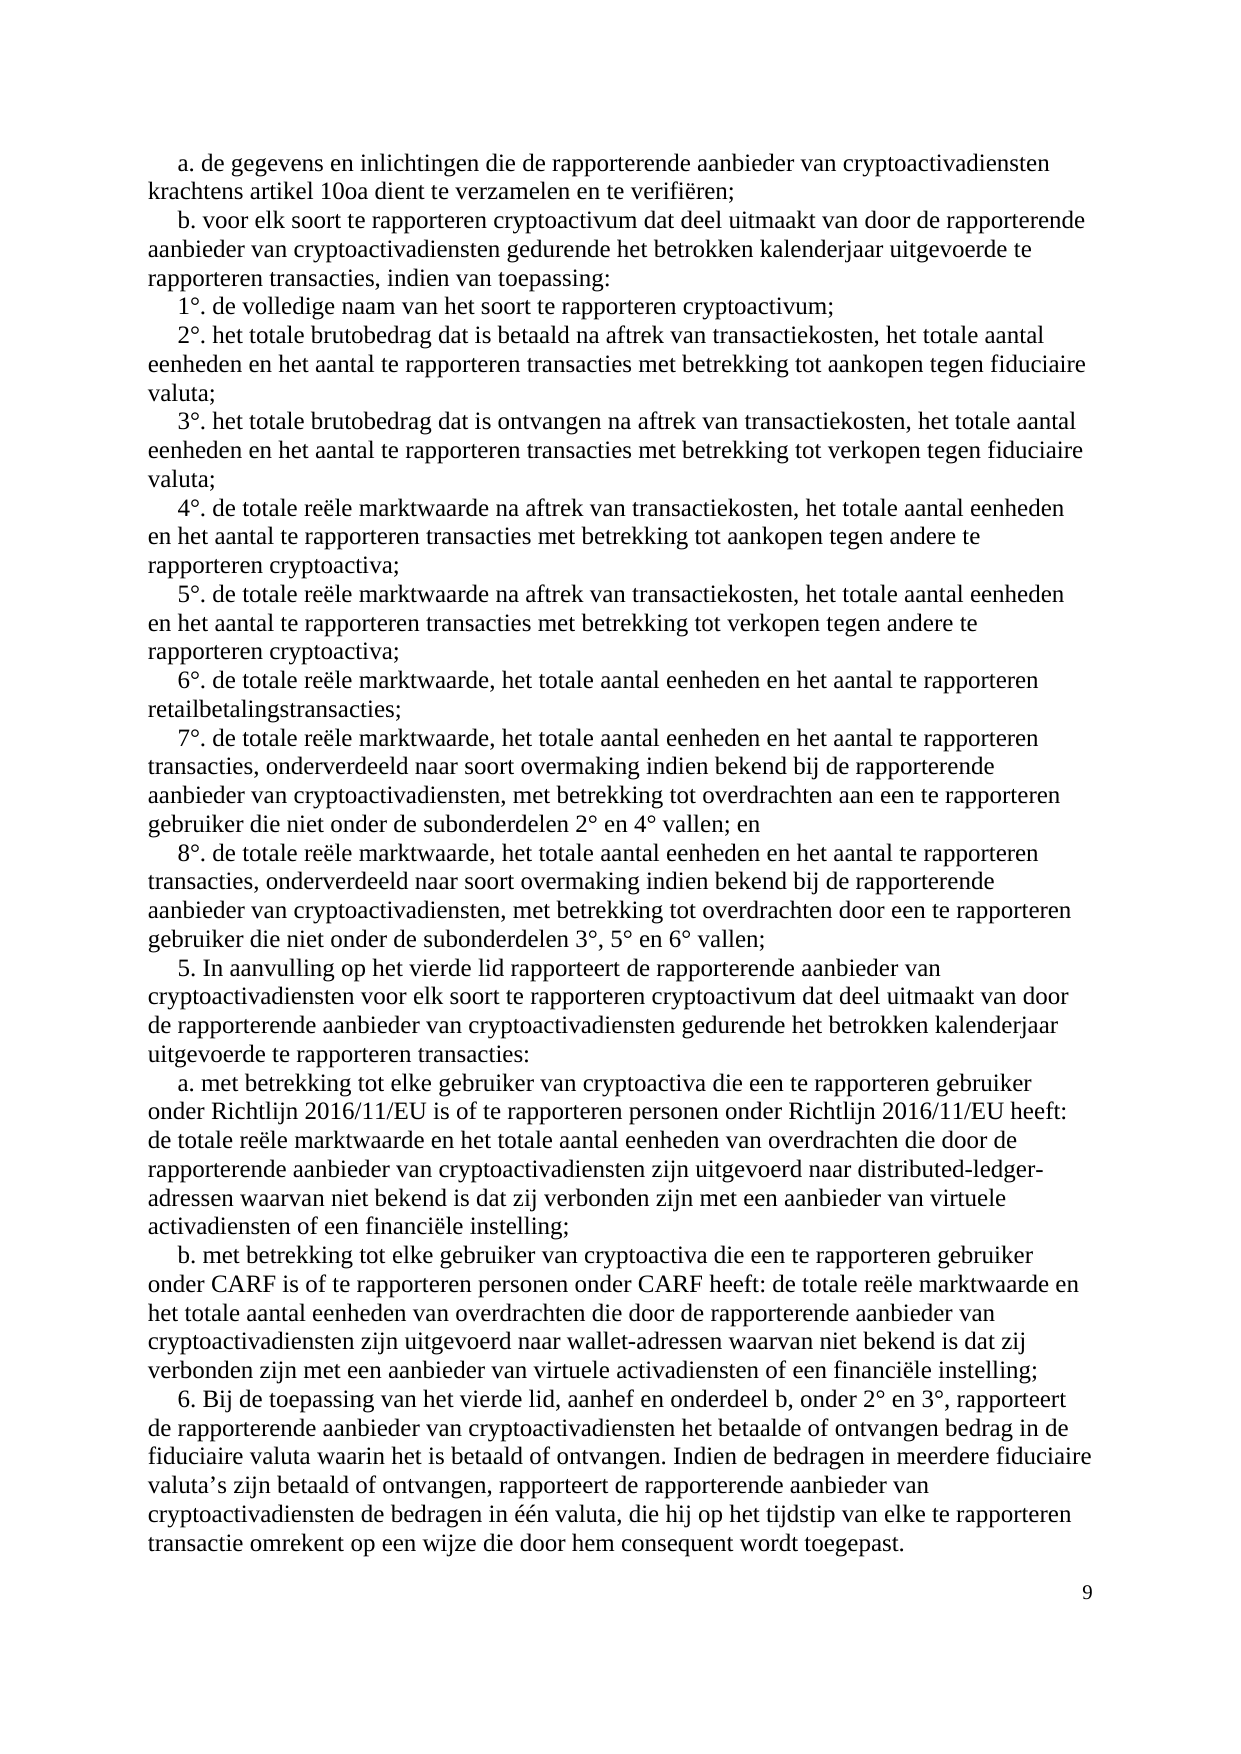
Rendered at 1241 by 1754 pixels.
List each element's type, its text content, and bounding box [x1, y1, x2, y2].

text 5°. de totale reële marktwaarde na aftrek van transactiekosten, het totale aantal eenheden en het aantal te rapporteren transacties met betrekking tot verkopen tegen andere te rapporteren cryptoactiva; [148, 579, 1092, 665]
text 8°. de totale reële marktwaarde, het totale aantal eenheden en het aantal te rapporteren transacties, onderverdeeld naar soort overmaking indien bekend bij de rapporterende aanbieder van cryptoactivadiensten, met betrekking tot overdrachten door een te rapporteren gebruiker die niet onder de subonderdelen 3°, 5° en 6° vallen; [148, 838, 1092, 953]
text a. met betrekking tot elke gebruiker van cryptoactiva die een te rapporteren gebruiker onder Richtlijn 2016/11/EU is of te rapporteren personen onder Richtlijn 2016/11/EU heeft: de totale reële marktwaarde en het totale aantal eenheden van overdrachten die door de rapporterende aanbieder van cryptoactivadiensten zijn uitgevoerd naar distributed-ledger-adressen waarvan niet bekend is dat zij verbonden zijn met een aanbieder van virtuele activadiensten of een financiële instelling; [148, 1068, 1092, 1240]
text a. de gegevens en inlichtingen die de rapporterende aanbieder van cryptoactivadiensten krachtens artikel 10oa dient te verzamelen en te verifiëren; [148, 148, 1092, 205]
text 7°. de totale reële marktwaarde, het totale aantal eenheden en het aantal te rapporteren transacties, onderverdeeld naar soort overmaking indien bekend bij de rapporterende aanbieder van cryptoactivadiensten, met betrekking tot overdrachten aan een te rapporteren gebruiker die niet onder de subonderdelen 2° en 4° vallen; en [148, 723, 1092, 838]
text 6°. de totale reële marktwaarde, het totale aantal eenheden en het aantal te rapporteren retailbetalingstransacties; [148, 665, 1092, 723]
text 5. In aanvulling op het vierde lid rapporteert de rapporterende aanbieder van cryptoactivadiensten voor elk soort te rapporteren cryptoactivum dat deel uitmaakt van door de rapporterende aanbieder van cryptoactivadiensten gedurende het betrokken kalenderjaar uitgevoerde te rapporteren transacties: [148, 953, 1092, 1068]
text b. voor elk soort te rapporteren cryptoactivum dat deel uitmaakt van door de rapporterende aanbieder van cryptoactivadiensten gedurende het betrokken kalenderjaar uitgevoerde te rapporteren transacties, indien van toepassing: [148, 205, 1092, 291]
text 1°. de volledige naam van het soort te rapporteren cryptoactivum; [148, 291, 1092, 320]
text 2°. het totale brutobedrag dat is betaald na aftrek van transactiekosten, het totale aantal eenheden en het aantal te rapporteren transacties met betrekking tot aankopen tegen fiduciaire valuta; [148, 320, 1092, 406]
text 6. Bij de toepassing van het vierde lid, aanhef en onderdeel b, onder 2° en 3°, rapporteert de rapporterende aanbieder van cryptoactivadiensten het betaalde of ontvangen bedrag in de fiduciaire valuta waarin het is betaald of ontvangen. Indien de bedragen in meerdere fiduciaire valuta’s zijn betaald of ontvangen, rapporteert de rapporterende aanbieder van cryptoactivadiensten de bedragen in één valuta, die hij op het tijdstip van elke te rapporteren transactie omrekent op een wijze die door hem consequent wordt toegepast. [148, 1384, 1092, 1556]
text 4°. de totale reële marktwaarde na aftrek van transactiekosten, het totale aantal eenheden en het aantal te rapporteren transacties met betrekking tot aankopen tegen andere te rapporteren cryptoactiva; [148, 493, 1092, 579]
text 3°. het totale brutobedrag dat is ontvangen na aftrek van transactiekosten, het totale aantal eenheden en het aantal te rapporteren transacties met betrekking tot verkopen tegen fiduciaire valuta; [148, 406, 1092, 493]
text b. met betrekking tot elke gebruiker van cryptoactiva die een te rapporteren gebruiker onder CARF is of te rapporteren personen onder CARF heeft: de totale reële marktwaarde en het totale aantal eenheden van overdrachten die door de rapporterende aanbieder van cryptoactivadiensten zijn uitgevoerd naar wallet-adressen waarvan niet bekend is dat zij verbonden zijn met een aanbieder van virtuele activadiensten of een financiële instelling; [148, 1240, 1092, 1384]
